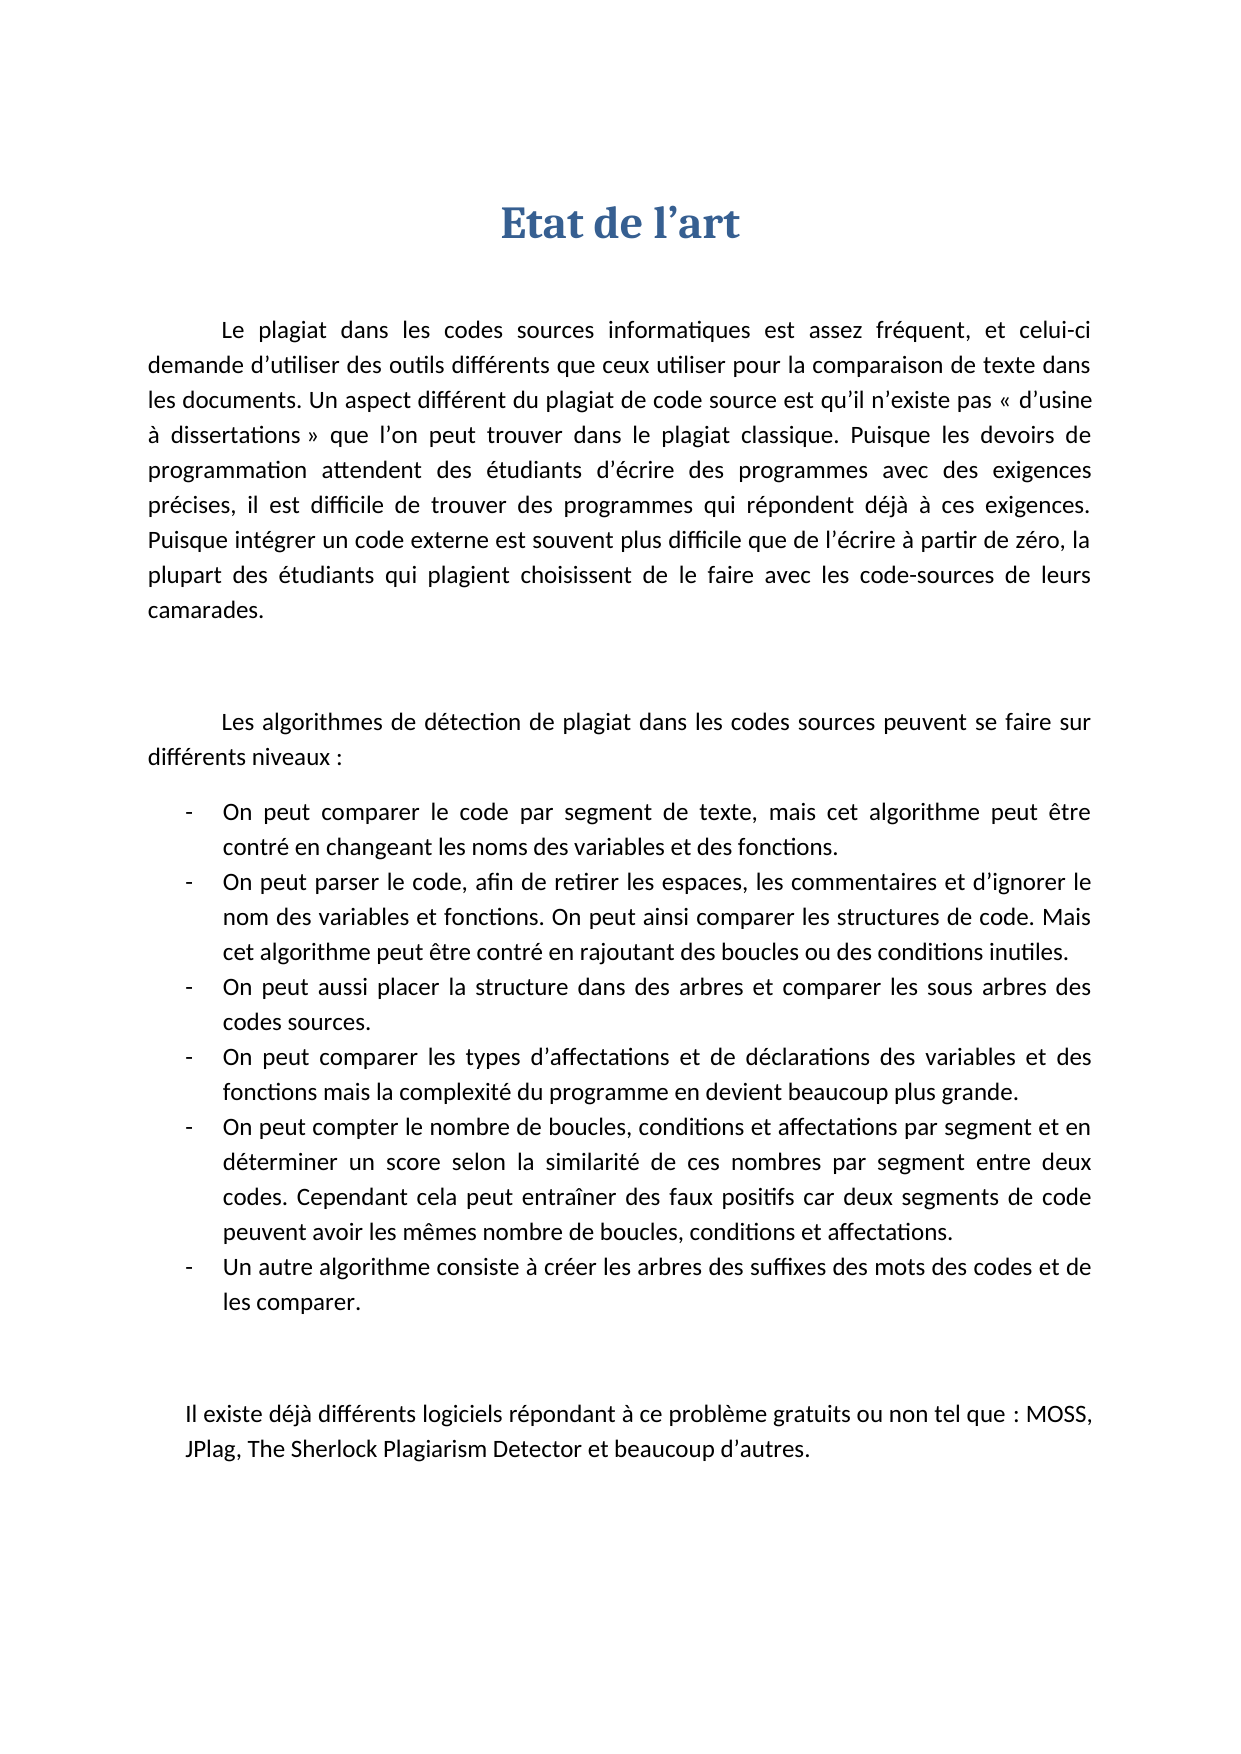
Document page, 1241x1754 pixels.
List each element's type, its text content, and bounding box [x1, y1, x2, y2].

text Les algorithmes de détection de plagiat dans les codes sources peuvent se faire sur différents niveaux : [148, 706, 1093, 771]
list On peut compter le nombre de boucles, conditions et affectations par segment et en déterminer un score selon la similarité de ces nombres par segment entre deux codes. Cependant cela peut entraîner des faux positifs car deux segments de code peuvent avoir les mêmes nombre de boucles, conditions et affectations. [185, 1111, 1093, 1247]
list On peut parser le code, afin de retirer les espaces, les commentaires et d’ignorer le nom des variables et fonctions. On peut ainsi comparer les structures de code. Mais cet algorithme peut être contré en rajoutant des boucles ou des conditions inutiles. [185, 866, 1093, 967]
subtitle Etat de l’art [148, 198, 1093, 250]
list On peut aussi placer la structure dans des arbres et comparer les sous arbres des codes sources. [185, 971, 1093, 1037]
list On peut comparer le code par segment de texte, mais cet algorithme peut être contré en changeant les noms des variables et des fonctions. [185, 796, 1093, 862]
text Le plagiat dans les codes sources informatiques est assez fréquent, et celui-ci demande d’utiliser des outils différents que ceux utiliser pour la comparaison de texte dans les documents. Un aspect différent du plagiat de code source est qu’il n’existe pas « d’usine à dissertations » que l’on peut trouver dans le plagiat classique. Puisque les devoirs de programmation attendent des étudiants d’écrire des programmes avec des exigences précises, il est difficile de trouver des programmes qui répondent déjà à ces exigences. Puisque intégrer un code externe est souvent plus difficile que de l’écrire à partir de zéro, la plupart des étudiants qui plagient choisissent de le faire avec les code-sources de leurs camarades. [148, 314, 1093, 624]
list Un autre algorithme consiste à créer les arbres des suffixes des mots des codes et de les comparer. [185, 1251, 1093, 1317]
text Il existe déjà différents logiciels répondant à ce problème gratuits ou non tel que : MOSS, JPlag, The Sherlock Plagiarism Detector et beaucoup d’autres. [185, 1398, 1093, 1464]
list On peut comparer les types d’affectations et de déclarations des variables et des fonctions mais la complexité du programme en devient beaucoup plus grande. [185, 1041, 1093, 1107]
